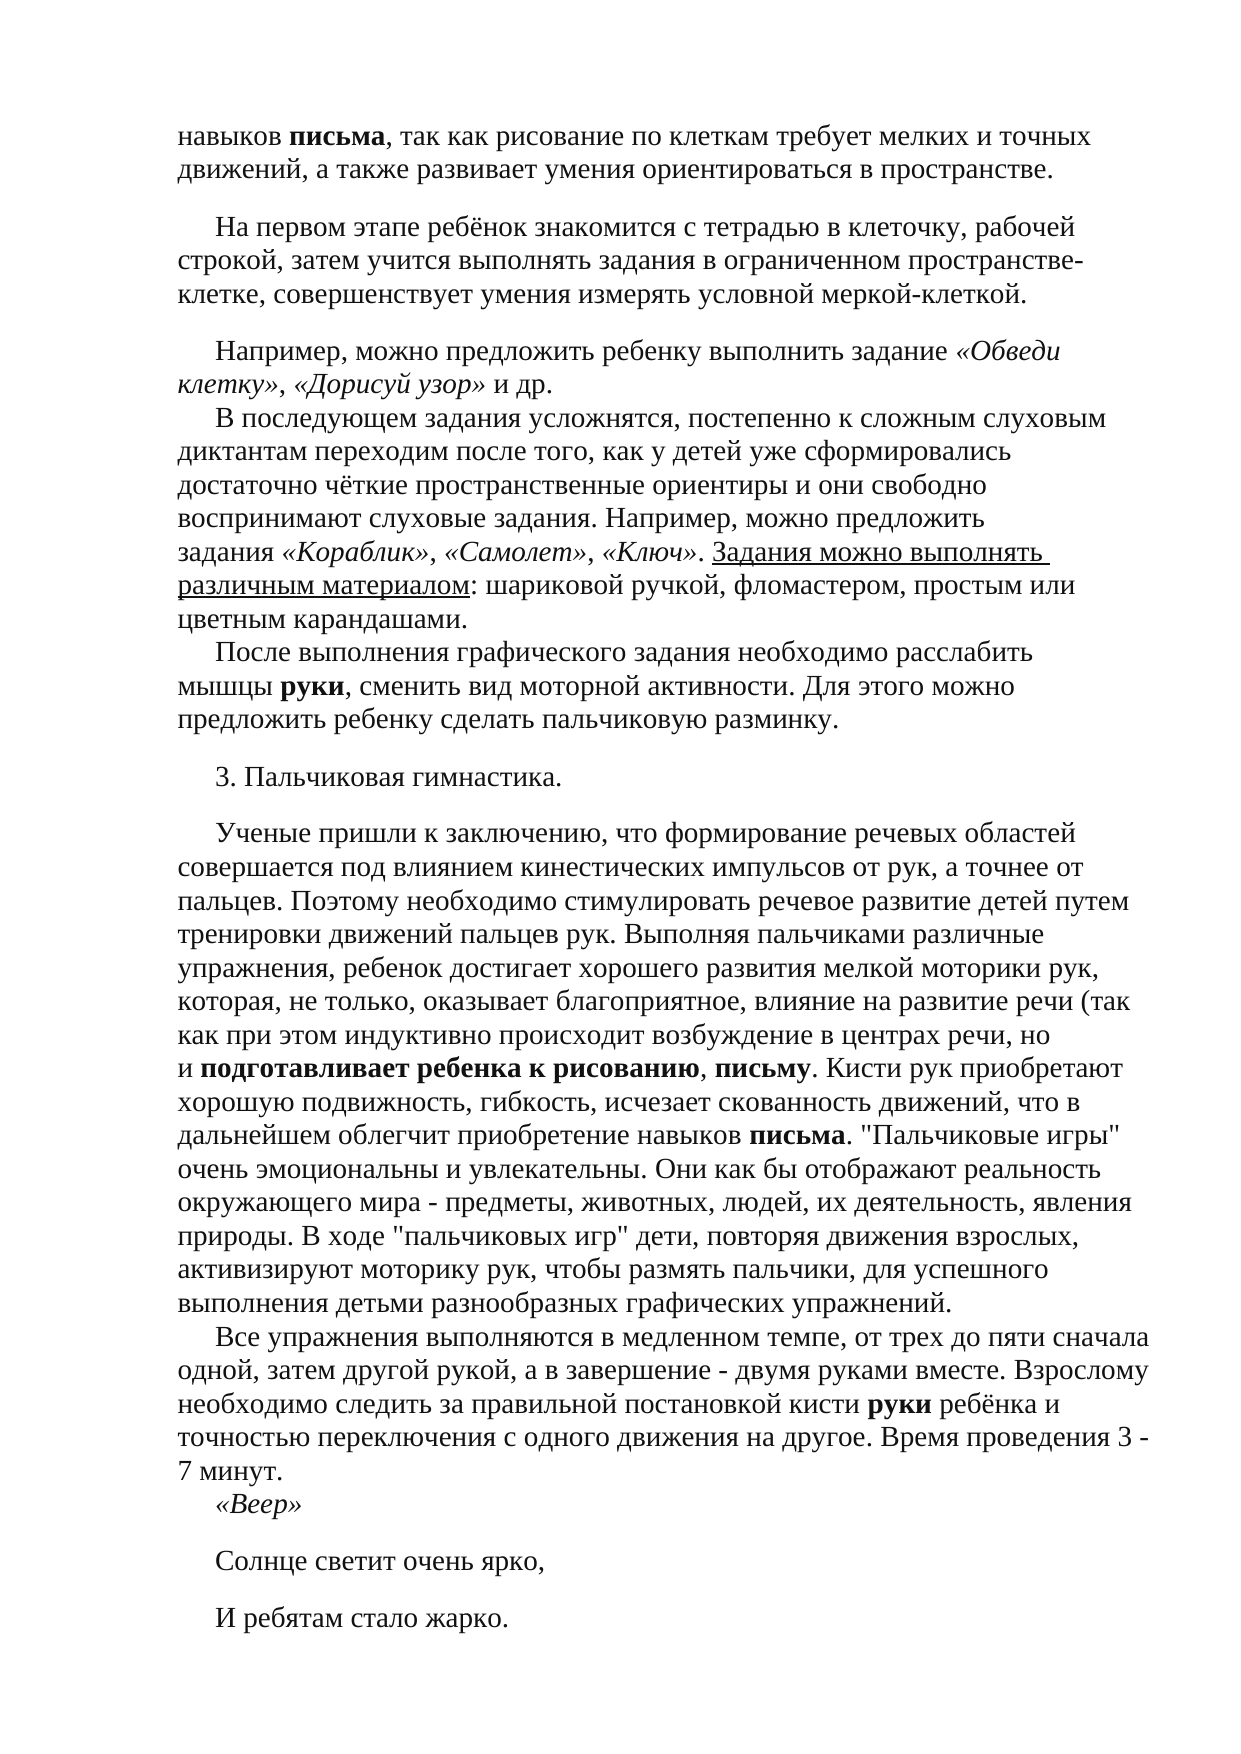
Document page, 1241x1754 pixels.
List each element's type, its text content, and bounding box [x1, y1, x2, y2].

text Солнце светит очень ярко, [177, 1543, 1152, 1577]
text После выполнения графического задания необходимо расслабить мышцы руки, сменить вид моторной активности. Для этого можно предложить ребенку сделать пальчиковую разминку. [177, 634, 1152, 735]
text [177, 118, 1152, 185]
text «Веер» [177, 1486, 1152, 1520]
text 3. Пальчиковая гимнастика. [177, 759, 1152, 792]
text Ученые пришли к заключению, что формирование речевых областей совершается под влиянием кинестических импульсов от рук, а точнее от пальцев. Поэтому необходимо стимулировать речевое развитие детей путем тренировки движений пальцев рук. Выполняя пальчиками различные упражнения, ребенок достигает хорошего развития мелкой моторики рук, которая, не только, оказывает благоприятное, влияние на развитие речи (так как при этом индуктивно происходит возбуждение в центрах речи, но и подготавливает ребенка к рисованию, письму. Кисти рук приобретают хорошую подвижность, гибкость, исчезает скованность движений, что в дальнейшем облегчит приобретение навыков письма. "Пальчиковые игры" очень эмоциональны и увлекательны. Они как бы отображают реальность окружающего мира - предметы, животных, людей, их деятельность, явления природы. В ходе "пальчиковых игр" дети, повторяя движения взрослых, активизируют моторику рук, чтобы размять пальчики, для успешного выполнения детьми разнообразных графических упражнений. [177, 816, 1152, 1319]
text На первом этапе ребёнок знакомится с тетрадью в клеточку, рабочей строкой, затем учится выполнять задания в ограниченном пространстве-клетке, совершенствует умения измерять условной меркой-клеткой. [177, 209, 1152, 309]
text Например, можно предложить ребенку выполнить задание «Обведи клетку», «Дорисуй узор» и др. [177, 333, 1152, 400]
text Все упражнения выполняются в медленном темпе, от трех до пяти сначала одной, затем другой рукой, а в завершение - двумя руками вместе. Взрослому необходимо следить за правильной постановкой кисти руки ребёнка и точностью переключения с одного движения на другое. Время проведения 3 - 7 минут. [177, 1319, 1152, 1486]
text В последующем задания усложнятся, постепенно к сложным слуховым диктантам переходим после того, как у детей уже сформировались достаточно чёткие пространственные ориентиры и они свободно воспринимают слуховые задания. Например, можно предложить задания «Кораблик», «Самолет», «Ключ». Задания можно выполнять различным материалом: шариковой ручкой, фломастером, простым или цветным карандашами. [177, 400, 1152, 634]
text И ребятам стало жарко. [177, 1600, 1152, 1634]
